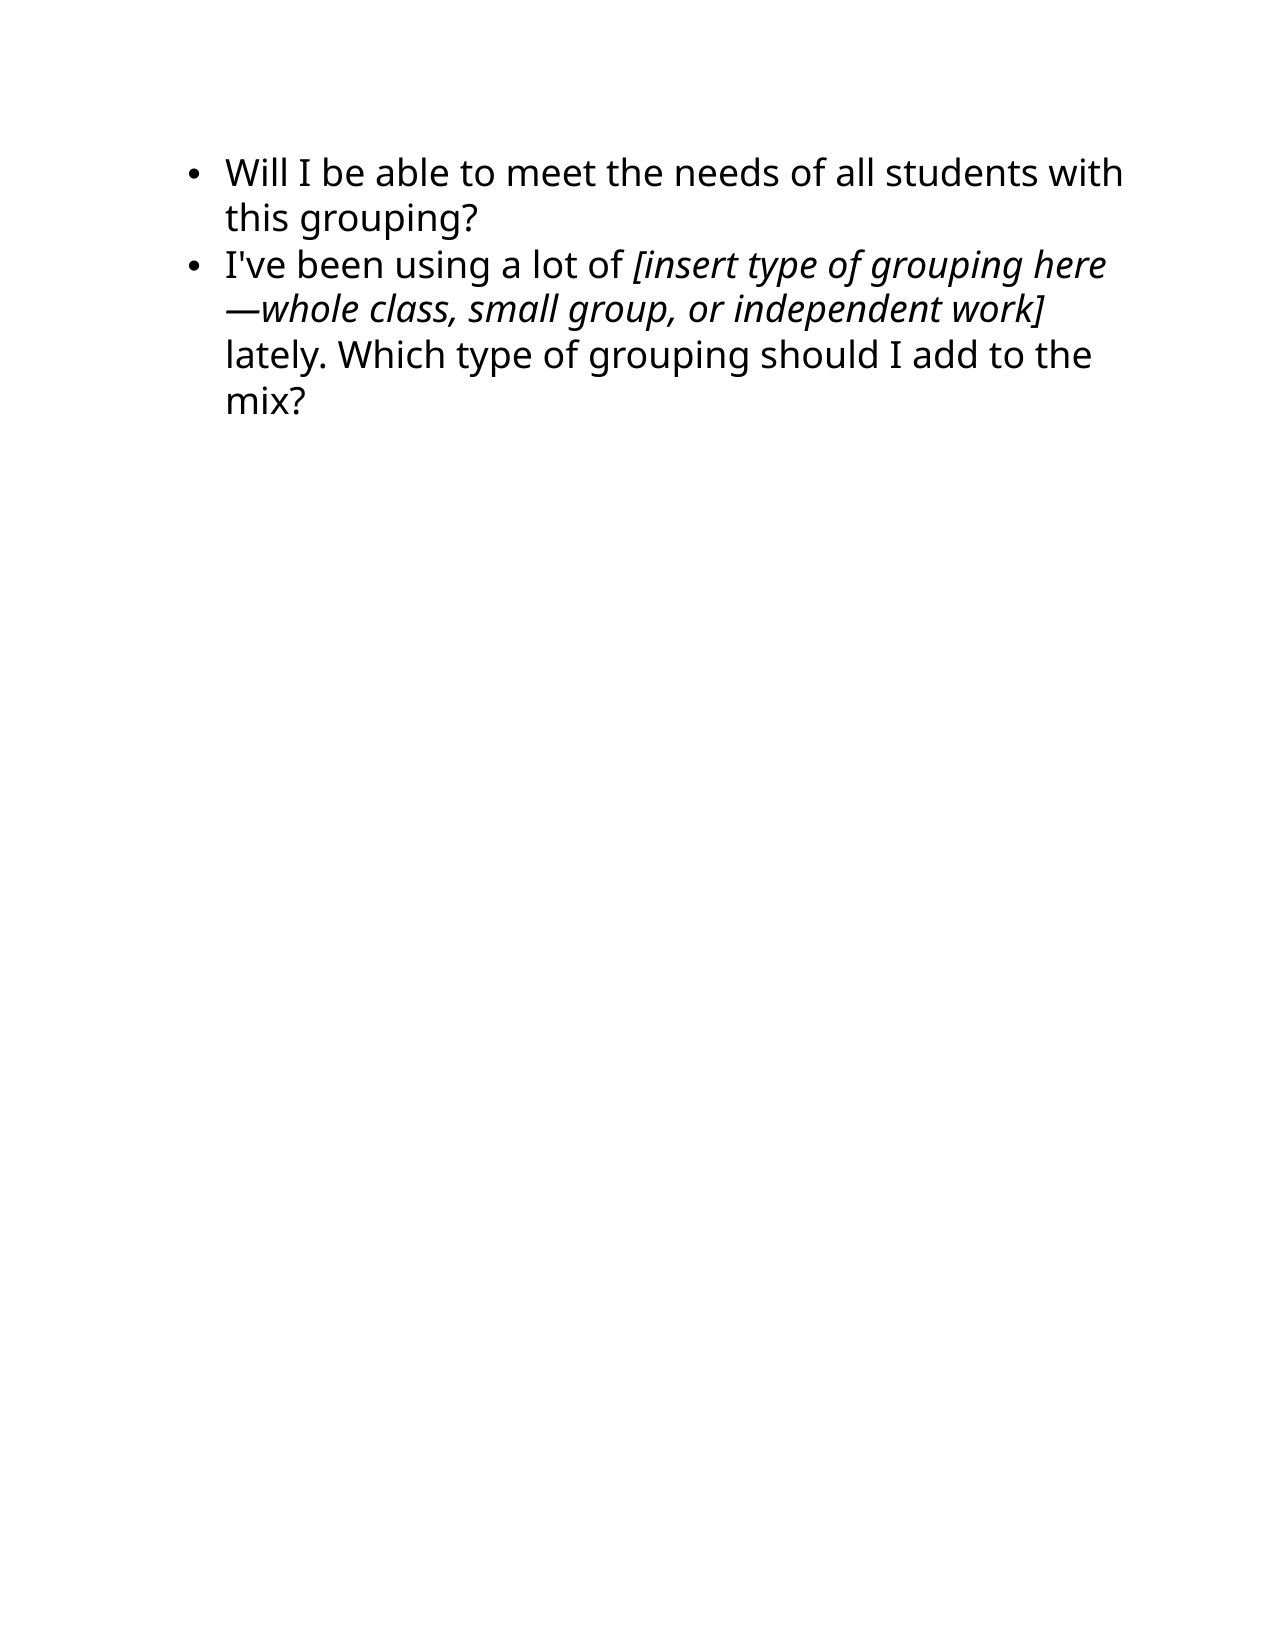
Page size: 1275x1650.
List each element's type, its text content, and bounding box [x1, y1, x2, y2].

list Will I be able to meet the needs of all students with this grouping? [187, 150, 1125, 242]
list I've been using a lot of [insert type of grouping here—whole class, small group, or independent work] lately. Which type of grouping should I add to the mix? [187, 242, 1125, 426]
